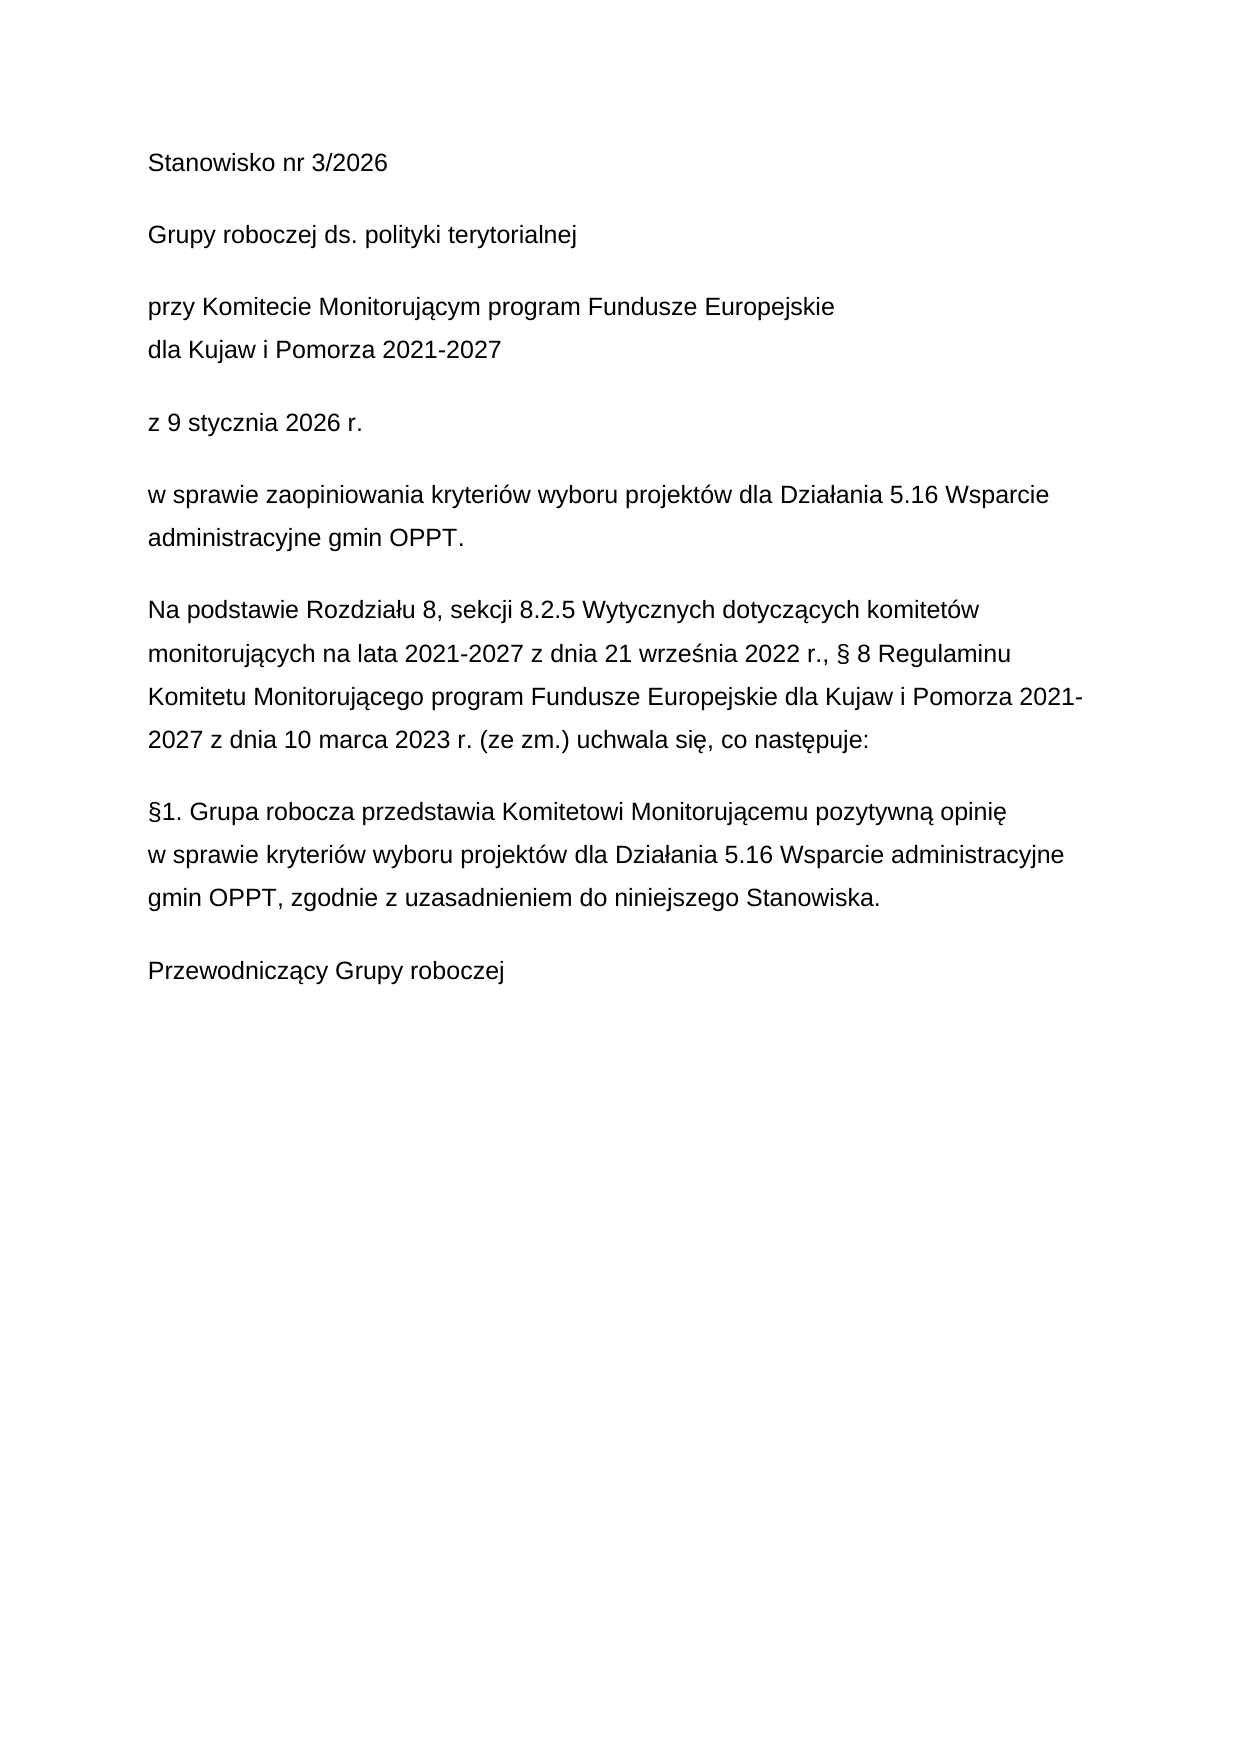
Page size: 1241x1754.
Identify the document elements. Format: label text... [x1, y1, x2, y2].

text Przewodniczący Grupy roboczej [148, 956, 1125, 984]
text w sprawie zaopiniowania kryteriów wyboru projektów dla Działania 5.16 Wsparcie administracyjne gmin OPPT. [148, 480, 1092, 552]
text §1. Grupa robocza przedstawia Komitetowi Monitorującemu pozytywną opinię w sprawie kryteriów wyboru projektów dla Działania 5.16 Wsparcie administracyjne gmin OPPT, zgodnie z uzasadnieniem do niniejszego Stanowiska. [148, 797, 1092, 912]
subtitle Stanowisko nr 3/2026 [148, 148, 1092, 176]
text Na podstawie Rozdziału 8, sekcji 8.2.5 Wytycznych dotyczących komitetów monitorujących na lata 2021-2027 z dnia 21 września 2022 r., § 8 Regulaminu Komitetu Monitorującego program Fundusze Europejskie dla Kujaw i Pomorza 2021-2027 z dnia 10 marca 2023 r. (ze zm.) uchwala się, co następuje: [148, 595, 1092, 753]
text przy Komitecie Monitorującym program Fundusze Europejskie dla Kujaw i Pomorza 2021-2027 [148, 292, 1092, 364]
text z 9 stycznia 2026 r. [148, 408, 1092, 436]
text Grupy roboczej ds. polityki terytorialnej [148, 220, 1092, 249]
